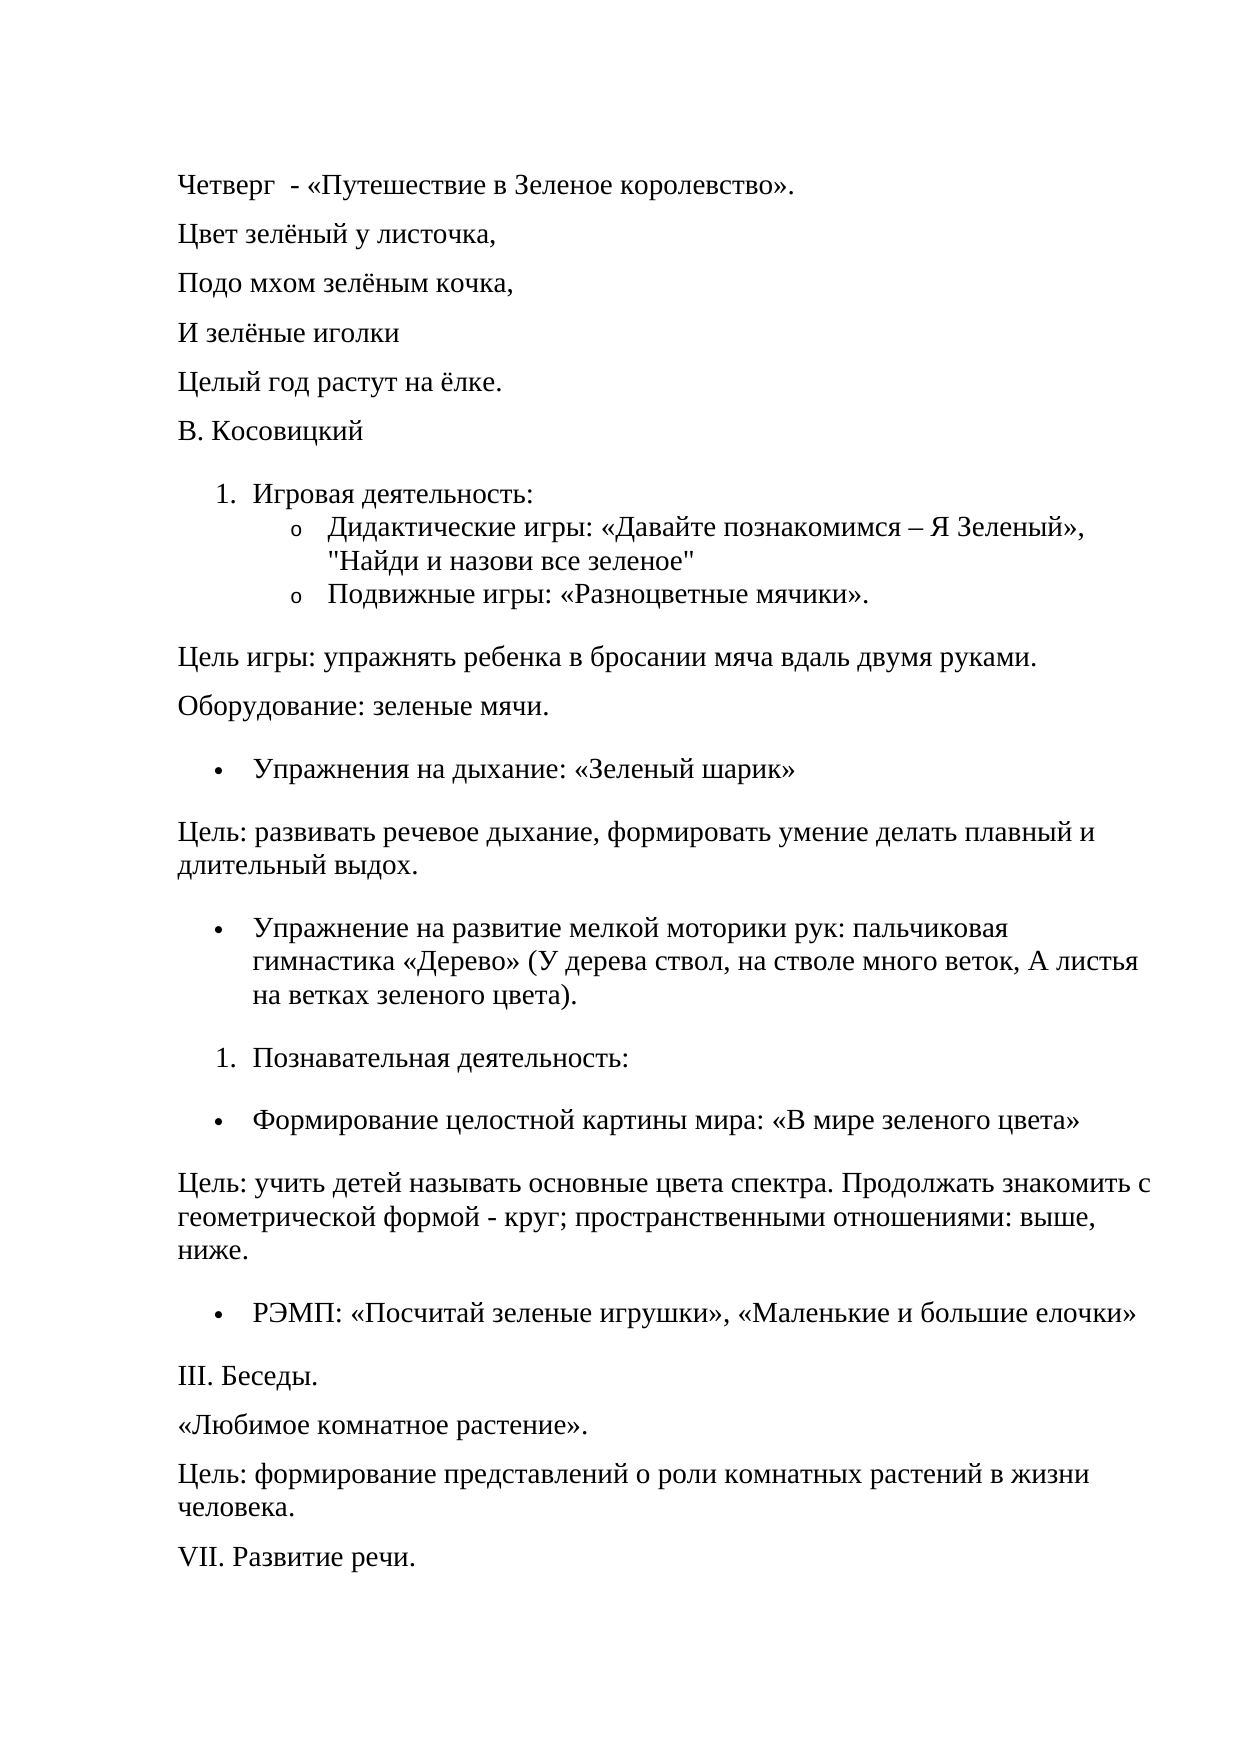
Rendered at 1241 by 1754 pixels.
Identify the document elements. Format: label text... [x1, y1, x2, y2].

list Познавательная деятельность: [215, 1040, 1152, 1073]
text Оборудование: зеленые мячи. [177, 688, 1152, 722]
list Упражнения на дыхание: «Зеленый шарик» [215, 751, 1152, 784]
text «Любимое комнатное растение». [177, 1407, 1152, 1440]
text В. Косовицкий [177, 413, 1152, 447]
list Формирование целостной картины мира: «В мире зеленого цвета» [215, 1102, 1152, 1136]
text Цель: формирование представлений о роли комнатных растений в жизни человека. [177, 1456, 1152, 1523]
text Подо мхом зелёным кочка, [177, 266, 1152, 299]
list Дидактические игры: «Давайте познакомимся – Я Зеленый», "Найди и назови все зеленое" [290, 509, 1152, 576]
text И зелёные иголки [177, 315, 1152, 348]
list Игровая деятельность: [215, 476, 1152, 509]
list Упражнение на развитие мелкой моторики рук: пальчиковая гимнастика «Дерево» (У дерева ствол, на стволе много веток, А листья на ветках зеленого цвета). [215, 910, 1152, 1011]
text Цвет зелёный у листочка, [177, 216, 1152, 250]
text Целый год растут на ёлке. [177, 364, 1152, 397]
text Цель: учить детей называть основные цвета спектра. Продолжать знакомить с геометрической формой - круг; пространственными отношениями: выше, ниже. [177, 1165, 1152, 1266]
text Цель: развивать речевое дыхание, формировать умение делать плавный и длительный выдох. [177, 814, 1152, 881]
text VII. Развитие речи. [177, 1539, 1152, 1572]
text Цель игры: упражнять ребенка в бросании мяча вдаль двумя руками. [177, 639, 1152, 673]
text Четверг - «Путешествие в Зеленое королевство». [177, 167, 1152, 201]
text III. Беседы. [177, 1358, 1152, 1391]
list РЭМП: «Посчитай зеленые игрушки», «Маленькие и большие елочки» [215, 1295, 1152, 1328]
list Подвижные игры: «Разноцветные мячики». [290, 576, 1152, 610]
